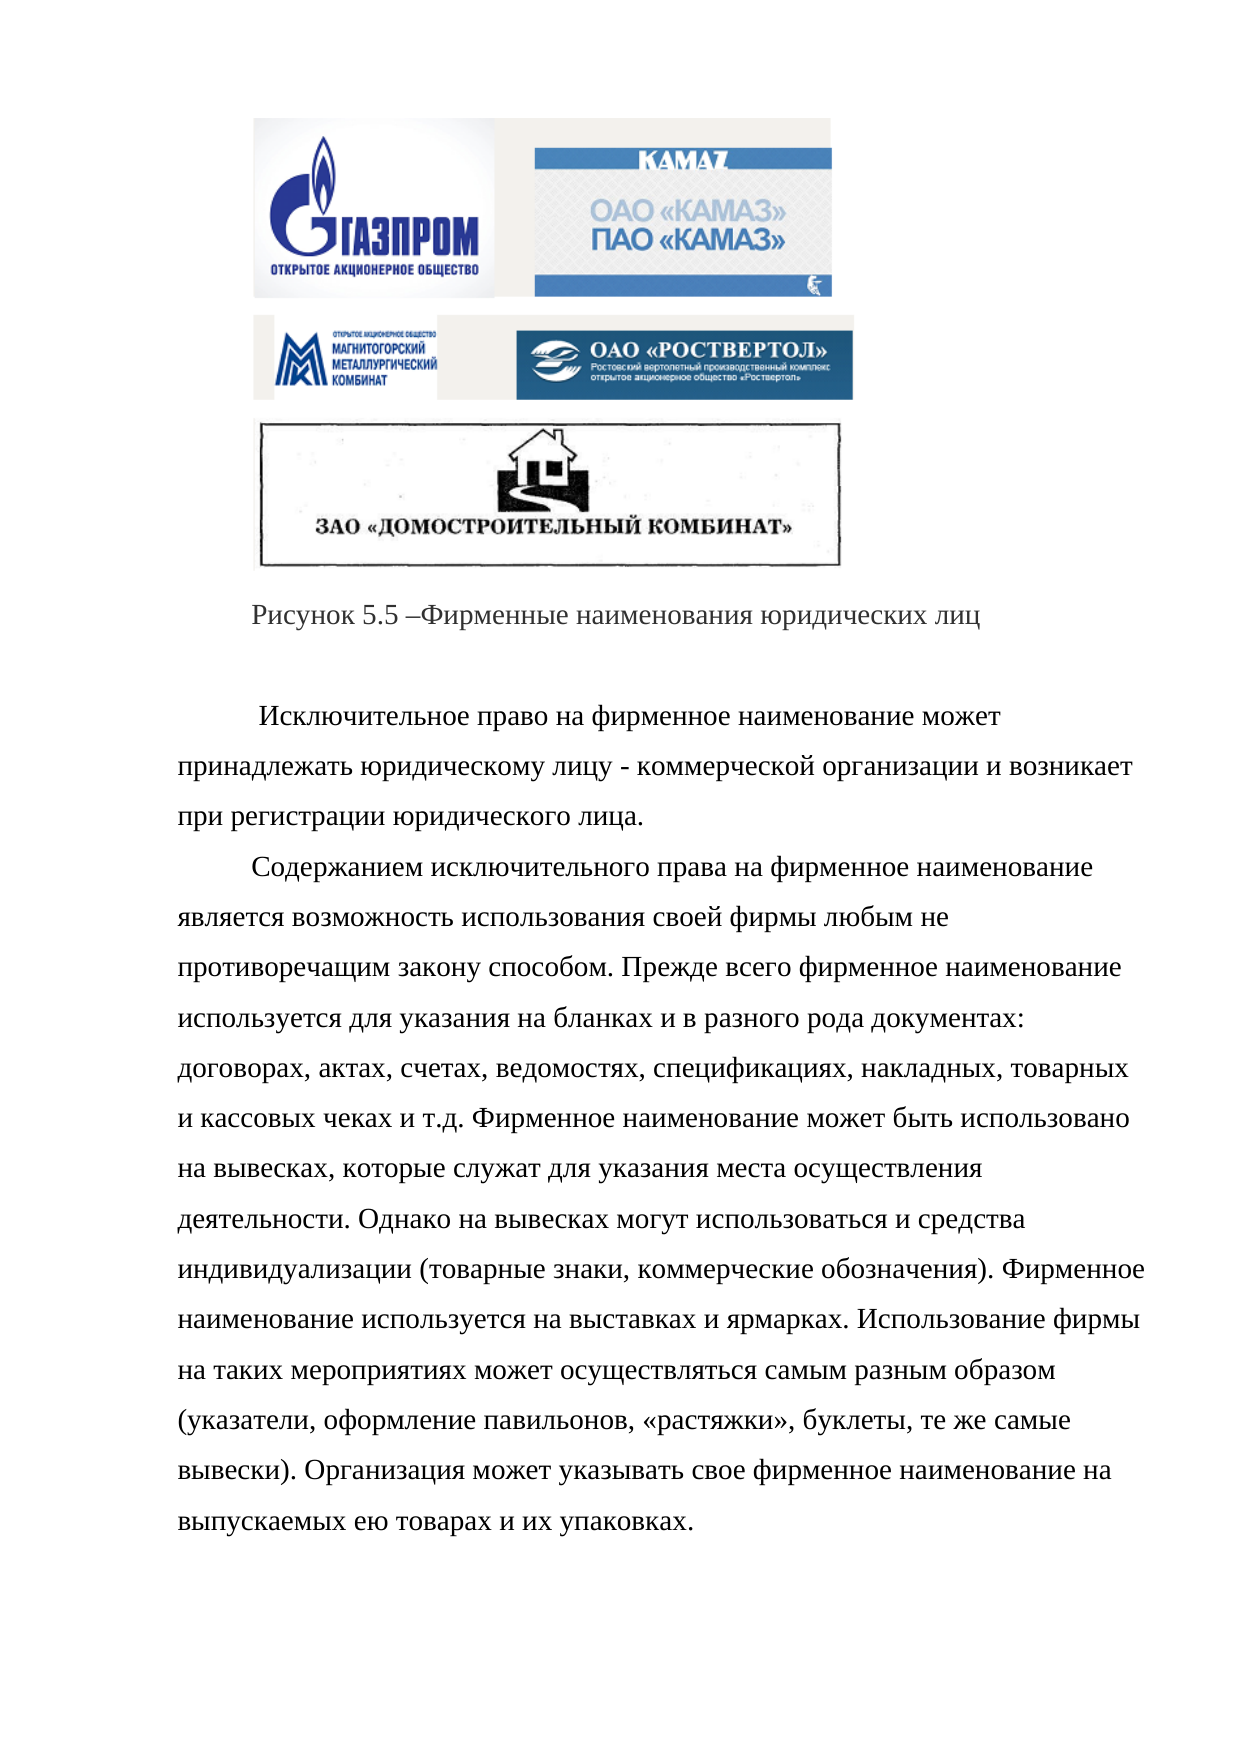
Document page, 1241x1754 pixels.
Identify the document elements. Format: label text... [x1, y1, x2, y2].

text Рисунок 5.5 –Фирменные наименования юридических лиц [177, 597, 1152, 631]
text Исключительное право на фирменное наименование может принадлежать юридическому лицу - коммерческой организации и возникает при регистрации юридического лица. [177, 698, 1152, 832]
picture [251, 118, 862, 584]
text Содержанием исключительного права на фирменное наименование является возможность использования своей фирмы любым не противоречащим закону способом. Прежде всего фирменное наименование используется для указания на бланках и в разного рода документах: договорах, актах, счетах, ведомостях, спецификациях, накладных, товарных и кассовых чеках и т.д. Фирменное наименование может быть использовано на вывесках, которые служат для указания места осуществления деятельности. Однако на вывесках могут использоваться и средства индивидуализации (товарные знаки, коммерческие обозначения). Фирменное наименование используется на выставках и ярмарках. Использование фирмы на таких мероприятиях может осуществляться самым разным образом (указатели, оформление павильонов, «растяжки», буклеты, те же самые вывески). Организация может указывать свое фирменное наименование на выпускаемых ею товарах и их упаковках. [177, 849, 1152, 1536]
